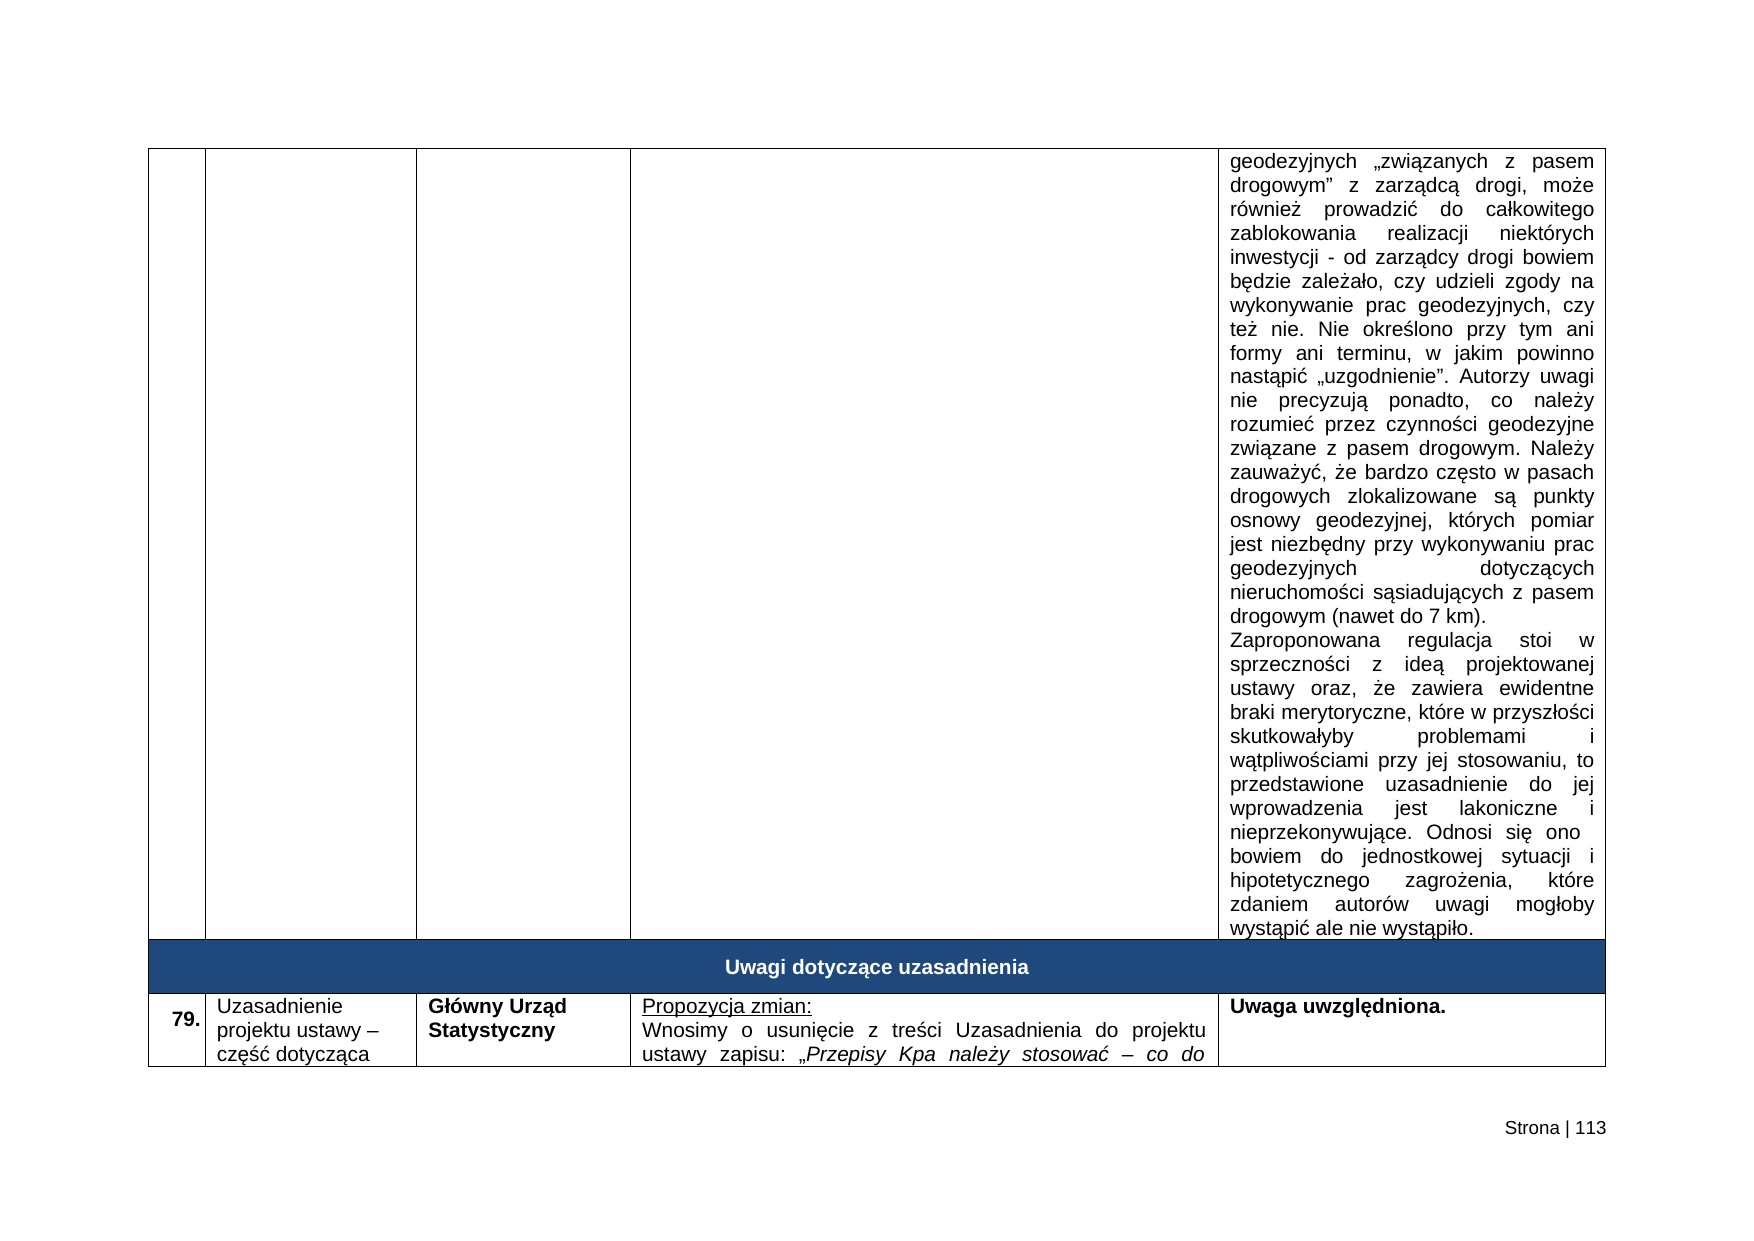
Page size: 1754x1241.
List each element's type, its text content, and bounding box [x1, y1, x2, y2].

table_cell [631, 149, 1218, 939]
table_cell Uwagi dotyczące uzasadnienia [149, 940, 1605, 993]
table_cell [149, 994, 205, 1066]
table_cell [1219, 149, 1605, 939]
table_cell Uwaga uwzględniona. [1219, 994, 1605, 1066]
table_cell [206, 994, 416, 1066]
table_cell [631, 994, 1218, 1066]
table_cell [417, 994, 630, 1066]
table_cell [206, 149, 416, 939]
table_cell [417, 149, 630, 939]
table_cell [149, 149, 205, 939]
